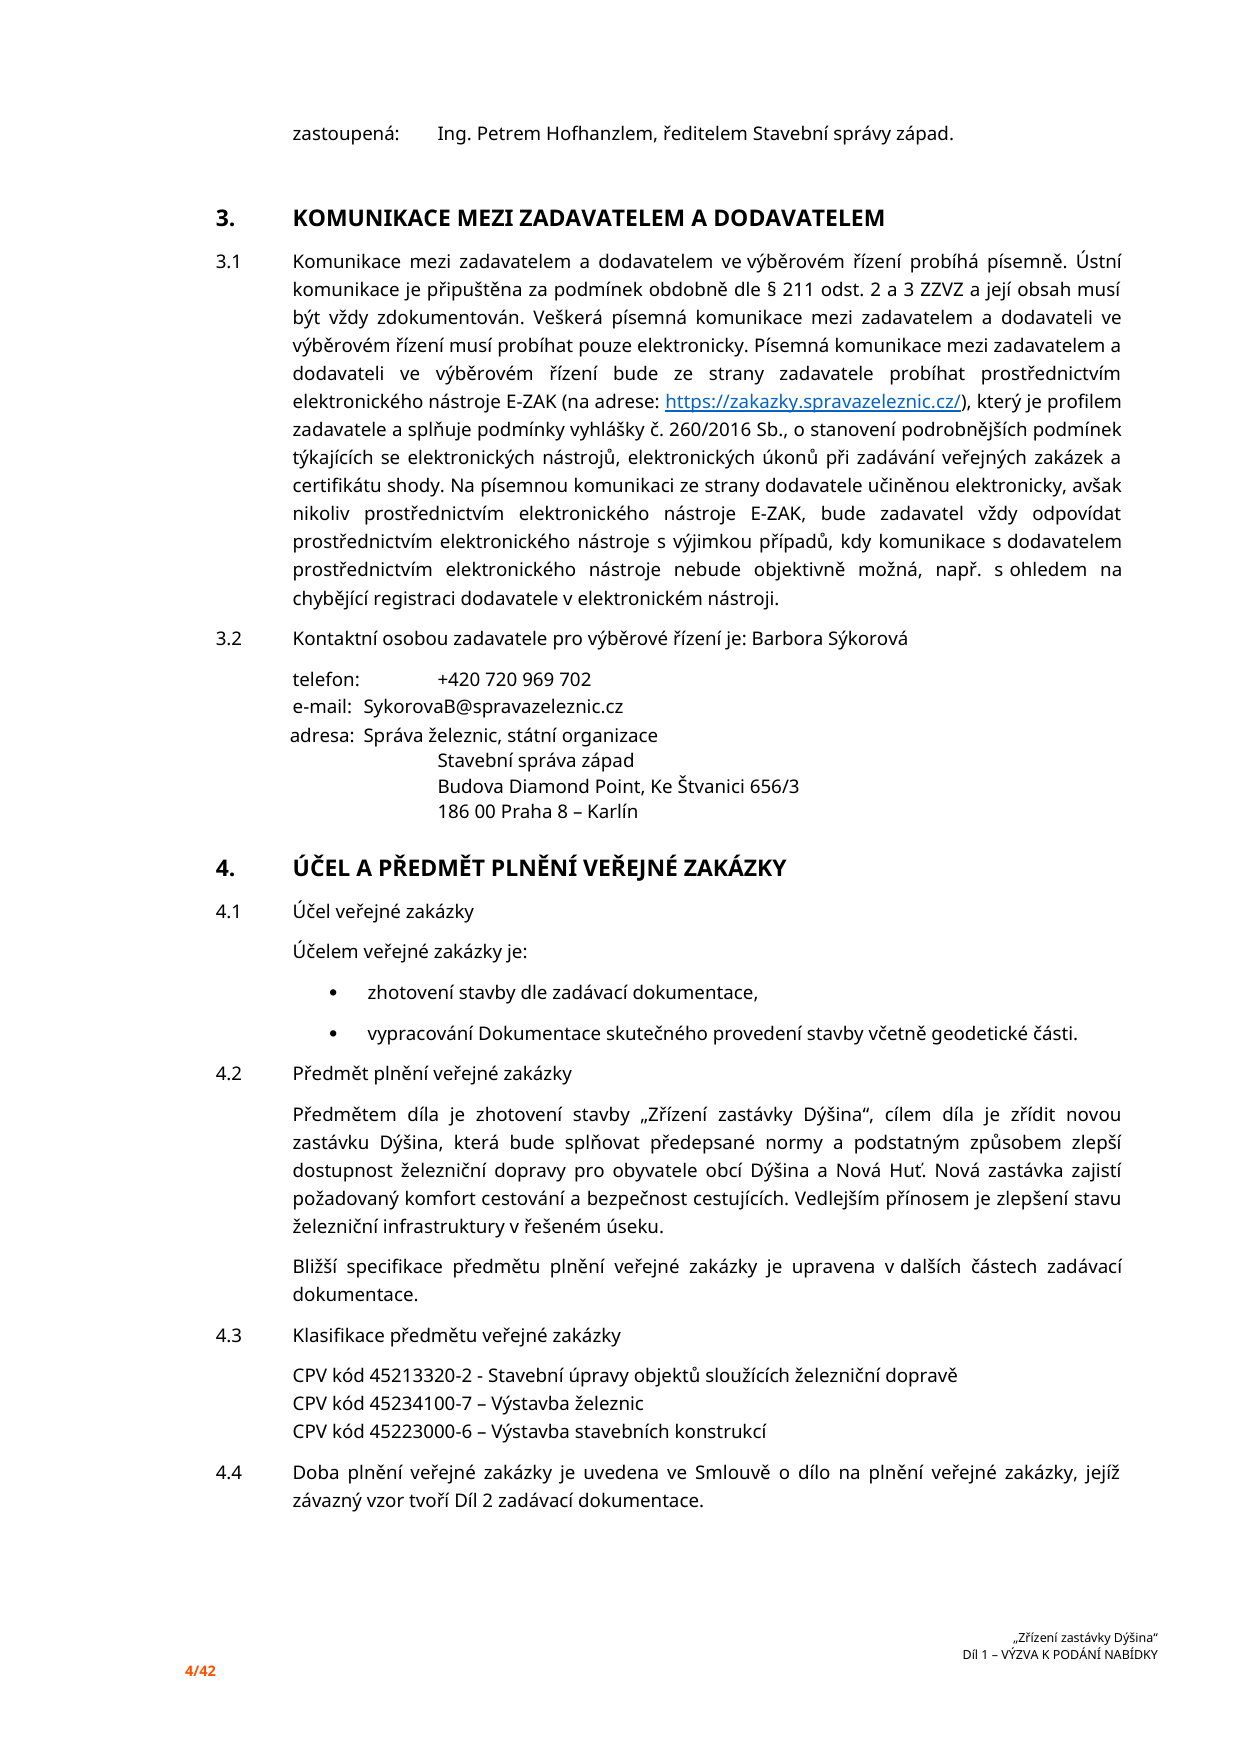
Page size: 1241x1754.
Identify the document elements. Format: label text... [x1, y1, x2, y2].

list vypracování Dokumentace skutečného provedení stavby včetně geodetické části. [330, 1020, 1122, 1045]
text Stavební správa západ [292, 747, 1122, 773]
text ÚČEL A PŘEDMĚT PLNĚNÍ VEŘEJNÉ ZAKÁZKY [216, 851, 1122, 883]
text CPV kód 45213320-2 - Stavební úpravy objektů sloužících železniční dopravě [292, 1363, 1122, 1388]
text 186 00 Praha 8 – Karlín [366, 798, 1122, 824]
text CPV kód 45234100-7 – Výstavba železnic [292, 1391, 1122, 1416]
text CPV kód 45223000-6 – Výstavba stavebních konstrukcí [292, 1419, 1122, 1444]
text Účel veřejné zakázky [216, 898, 1122, 924]
text Doba plnění veřejné zakázky je uvedena ve Smlouvě o dílo na plnění veřejné zakázky, jejíž závazný vzor tvoří Díl 2 zadávací dokumentace. [216, 1459, 1122, 1513]
text Klasifikace předmětu veřejné zakázky [216, 1322, 1122, 1348]
text Kontaktní osobou zadavatele pro výběrové řízení je: Barbora Sýkorová [216, 625, 1122, 651]
text Předmět plnění veřejné zakázky [216, 1060, 1122, 1086]
text KOMUNIKACE MEZI ZADAVATELEM a DODAVATELEM [216, 202, 1122, 233]
list zhotovení stavby dle zadávací dokumentace, [330, 979, 1122, 1005]
text Komunikace mezi zadavatelem a dodavatelem ve výběrovém řízení probíhá písemně. Ústní komunikace je připuštěna za podmínek obdobně dle § 211 odst. 2 a 3 ZZVZ a její obsah musí být vždy zdokumentován. Veškerá písemná komunikace mezi zadavatelem a dodavateli ve výběrovém řízení musí probíhat pouze elektronicky. Písemná komunikace mezi zadavatelem a dodavateli ve výběrovém řízení bude ze strany zadavatele probíhat prostřednictvím elektronického nástroje E-ZAK (na adrese: https://zakazky.spravazeleznic.cz/), který je profilem zadavatele a splňuje podmínky vyhlášky č. 260/2016 Sb., o stanovení podrobnějších podmínek týkajících se elektronických nástrojů, elektronických úkonů při zadávání veřejných zakázek a certifikátu shody. Na písemnou komunikaci ze strany dodavatele učiněnou elektronicky, avšak nikoliv prostřednictvím elektronického nástroje E-ZAK, bude zadavatel vždy odpovídat prostřednictvím elektronického nástroje s výjimkou případů, kdy komunikace s dodavatelem prostřednictvím elektronického nástroje nebude objektivně možná, např. s ohledem na chybějící registraci dodavatele v elektronickém nástroji. [216, 248, 1122, 610]
text adresa: Správa železnic, státní organizace [289, 722, 1122, 747]
text Předmětem díla je zhotovení stavby „Zřízení zastávky Dýšina“, cílem díla je zřídit novou zastávku Dýšina, která bude splňovat předepsané normy a podstatným způsobem zlepší dostupnost železniční dopravy pro obyvatele obcí Dýšina a Nová Huť. Nová zastávka zajistí požadovaný komfort cestování a bezpečnost cestujících. Vedlejším přínosem je zlepšení stavu železniční infrastruktury v řešeném úseku. [292, 1101, 1122, 1238]
text Budova Diamond Point, Ke Štvanici 656/3 [366, 773, 1122, 798]
text Účelem veřejné zakázky je: [292, 939, 1122, 964]
text e-mail: SykorovaB@spravazeleznic.cz [292, 694, 1122, 719]
text telefon: +420 720 969 702 [292, 666, 1122, 691]
text zastoupená: Ing. Petrem Hofhanzlem, ředitelem Stavební správy západ. [292, 121, 1122, 146]
text Bližší specifikace předmětu plnění veřejné zakázky je upravena v dalších částech zadávací dokumentace. [292, 1253, 1122, 1307]
